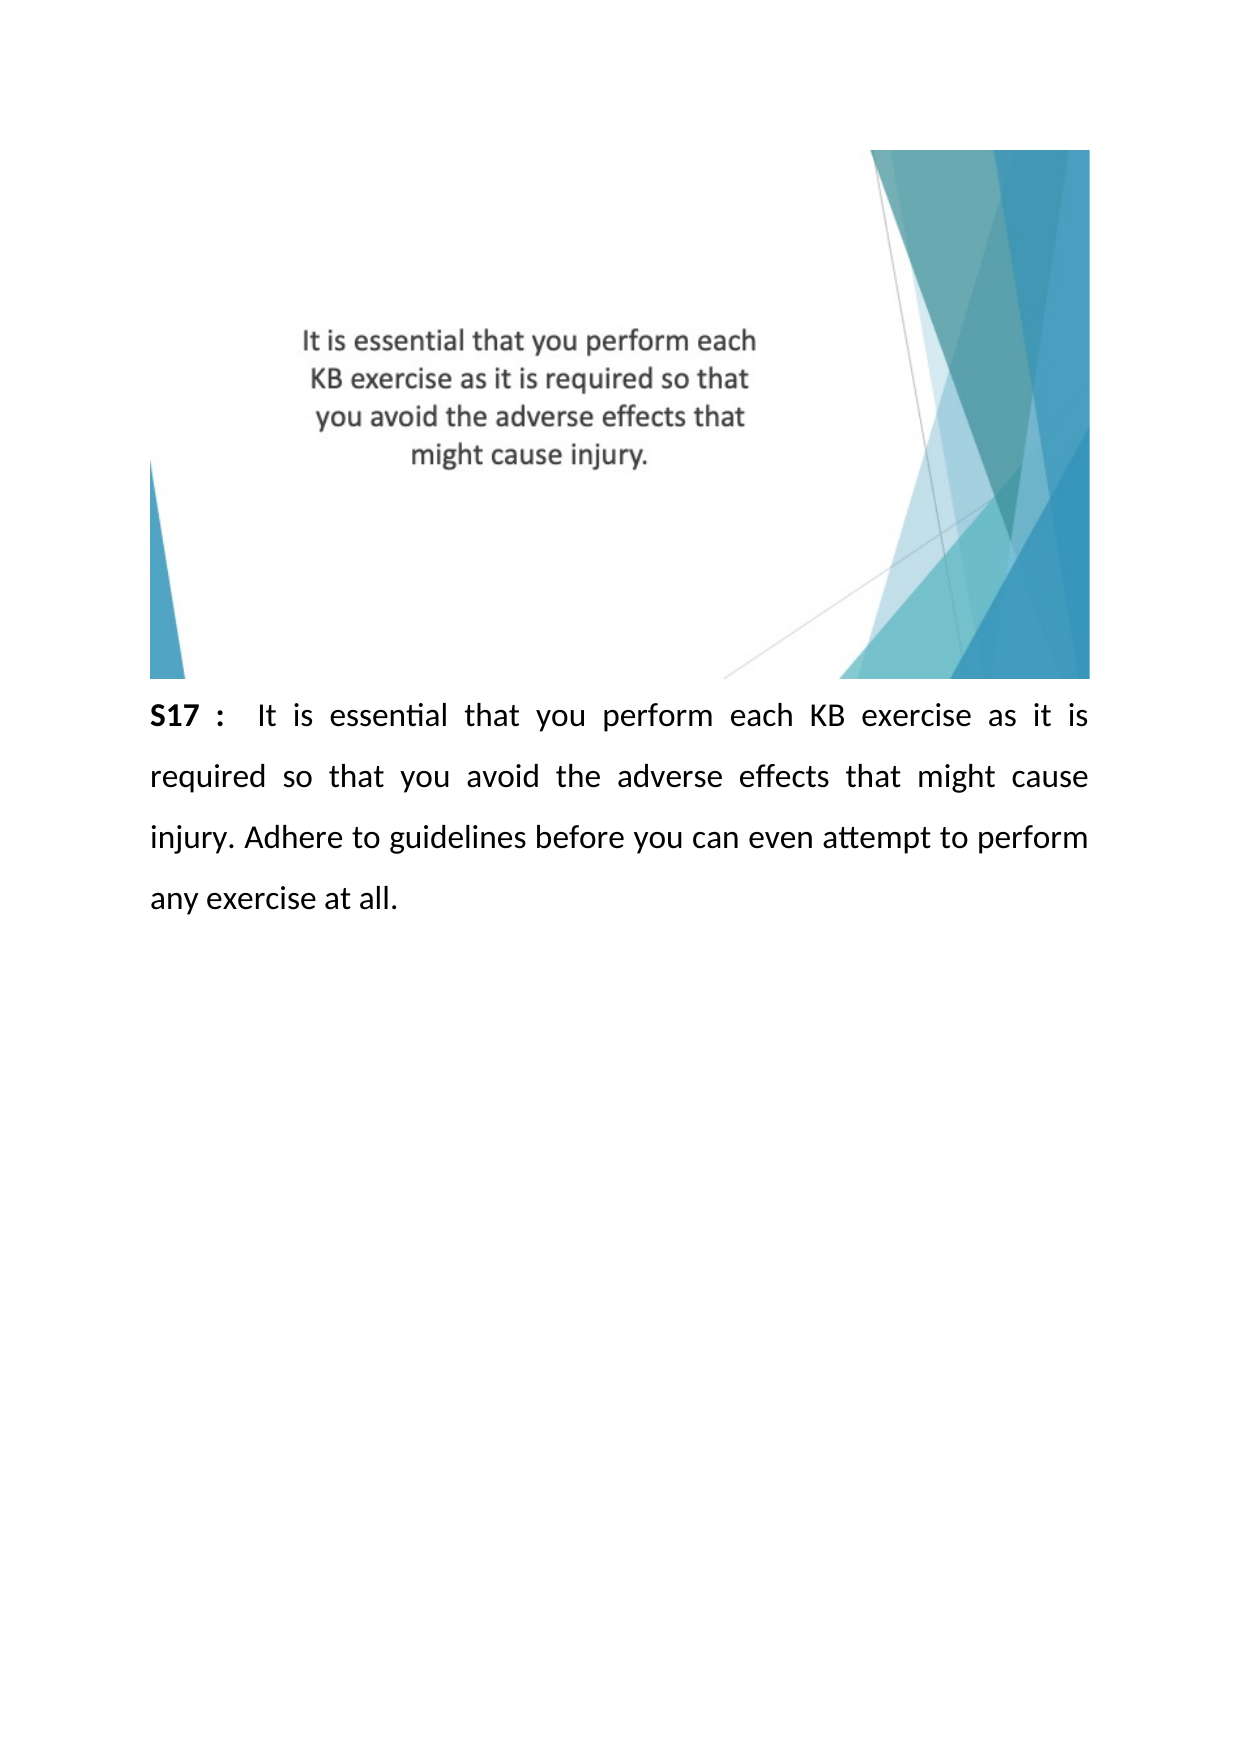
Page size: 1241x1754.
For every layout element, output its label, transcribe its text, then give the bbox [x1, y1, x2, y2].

text S17 : It is essential that you perform each KB exercise as it is required so that you avoid the adverse effects that might cause injury. Adhere to guidelines before you can even attempt to perform any exercise at all. [150, 694, 1090, 918]
picture [150, 150, 1090, 679]
